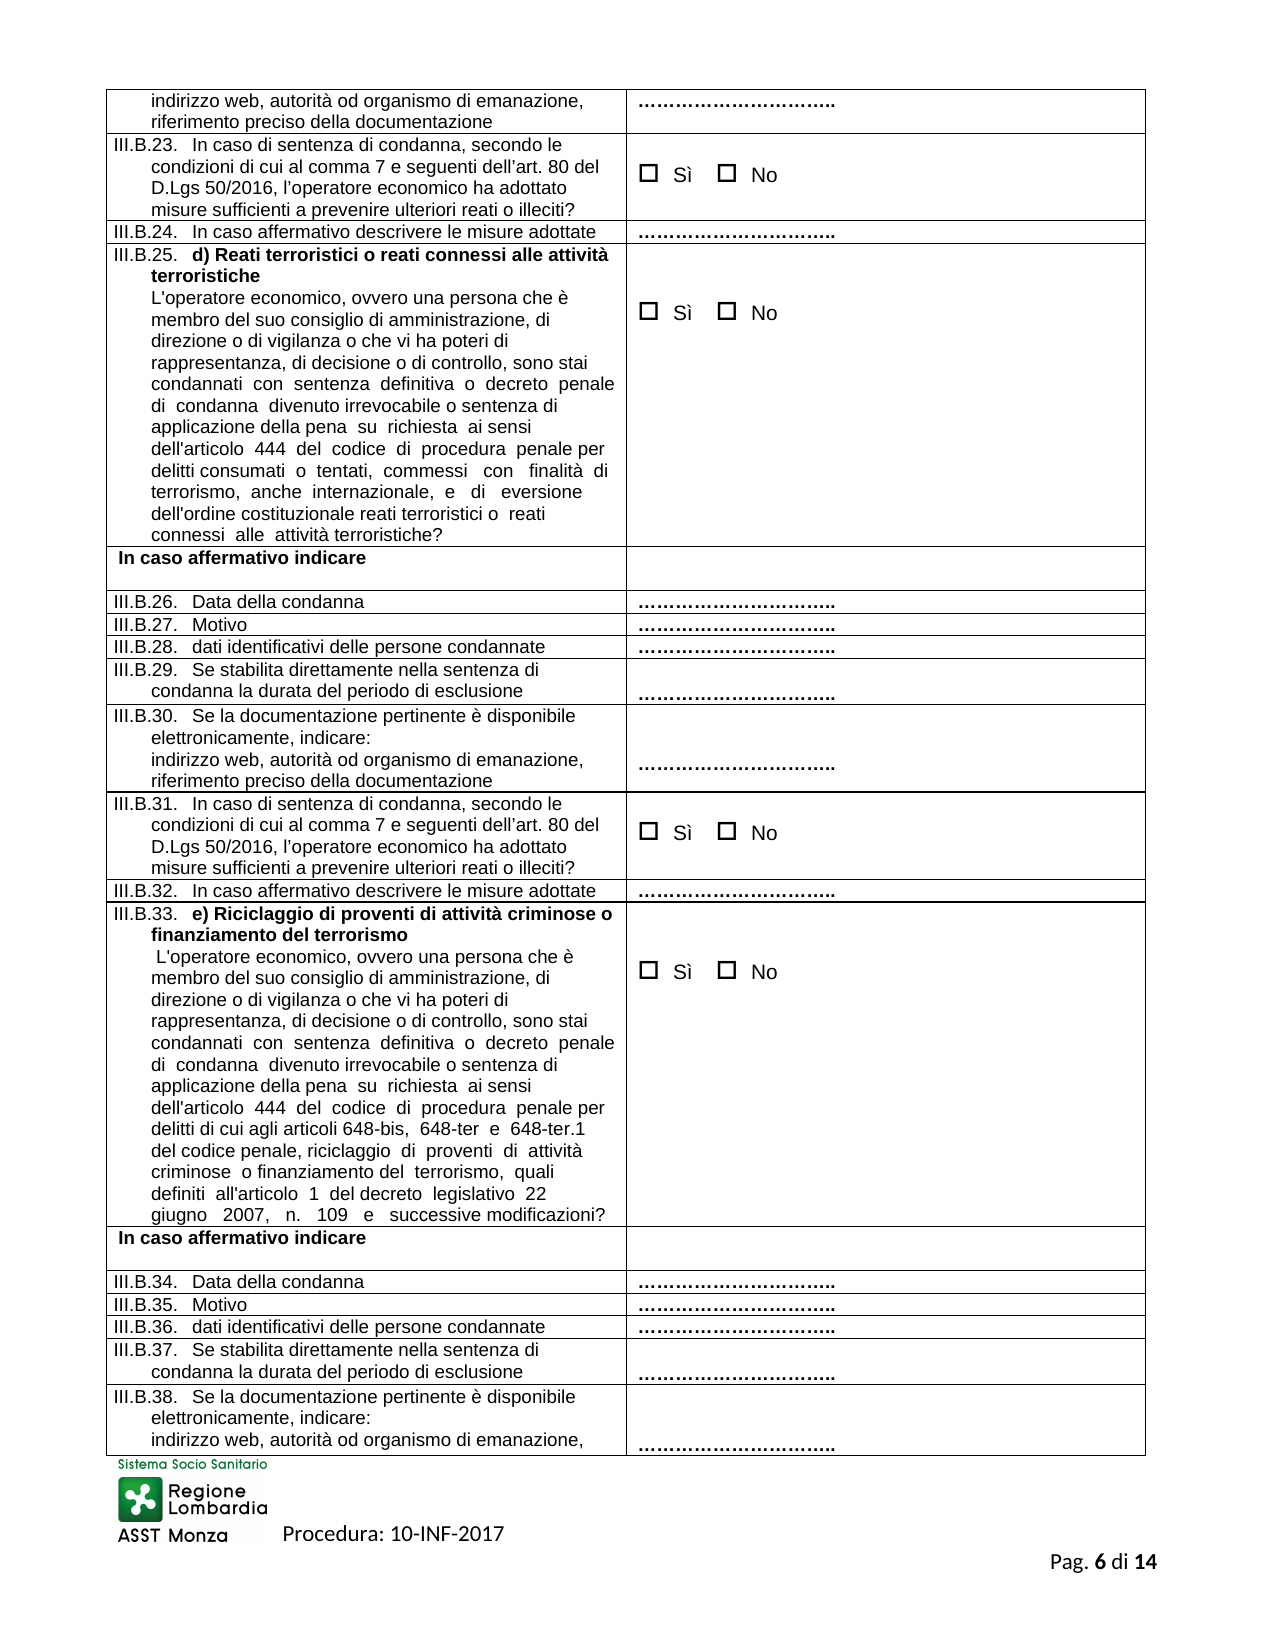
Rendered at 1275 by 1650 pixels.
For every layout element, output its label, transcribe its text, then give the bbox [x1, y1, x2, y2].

table_cell ………………………….. [627, 705, 1145, 791]
table_cell dati identificativi delle persone condannate [107, 1316, 626, 1338]
table_cell [627, 547, 1145, 590]
table_cell ………………………….. [627, 1294, 1145, 1315]
table_cell ………………………….. [627, 659, 1145, 704]
table_cell ………………………….. [627, 1316, 1145, 1338]
table_cell ………………………….. [627, 1271, 1145, 1293]
table_cell In caso affermativo descrivere le misure adottate [107, 221, 626, 243]
table_cell Sì No [627, 793, 1145, 879]
table_cell Sì No [627, 134, 1145, 220]
table_cell In caso affermativo indicare [107, 1227, 626, 1270]
table_cell d) Reati terroristici o reati connessi alle attività terroristiche L'operatore economico, ovvero una persona che è membro del suo consiglio di amministrazione, di direzione o di vigilanza o che vi ha poteri di rappresentanza, di decisione o di controllo, sono stai condannati con sentenza definitiva o decreto penale di condanna divenuto irrevocabile o sentenza di applicazione della pena su richiesta ai sensi dell'articolo 444 del codice di procedura penale per delitti consumati o tentati, commessi con finalità di terrorismo, anche internazionale, e di eversione dell'ordine costituzionale reati terroristici o reati connessi alle attività terroristiche? [107, 244, 626, 546]
table_cell ………………………….. [627, 221, 1145, 243]
table_cell ………………………….. [627, 636, 1145, 658]
table_cell Se stabilita direttamente nella sentenza di condanna la durata del periodo di esclusione [107, 659, 626, 704]
table_cell ………………………….. [627, 591, 1145, 612]
table_cell ………………………….. [627, 880, 1145, 901]
table_cell Motivo [107, 614, 626, 635]
table_cell Sì No [627, 244, 1145, 546]
table_cell Se stabilita direttamente nella sentenza di condanna la durata del periodo di esclusione [107, 1339, 626, 1384]
table_cell Sì No [627, 903, 1145, 1226]
table_cell Data della condanna [107, 1271, 626, 1293]
table_cell In caso affermativo indicare [107, 547, 626, 590]
table_cell [627, 1227, 1145, 1270]
table_cell ………………………….. [627, 614, 1145, 635]
table_cell ………………………….. [627, 1339, 1145, 1384]
table_cell dati identificativi delle persone condannate [107, 636, 626, 658]
picture [118, 1459, 267, 1542]
table_cell ………………………….. [627, 1385, 1145, 1455]
table_cell In caso di sentenza di condanna, secondo le condizioni di cui al comma 7 e seguenti dell’art. 80 del D.Lgs 50/2016, l’operatore economico ha adottato misure sufficienti a prevenire ulteriori reati o illeciti? [107, 134, 626, 220]
table_cell In caso di sentenza di condanna, secondo le condizioni di cui al comma 7 e seguenti dell’art. 80 del D.Lgs 50/2016, l’operatore economico ha adottato misure sufficienti a prevenire ulteriori reati o illeciti? [107, 793, 626, 879]
table_cell In caso affermativo descrivere le misure adottate [107, 880, 626, 901]
table_cell ………………………….. [627, 90, 1145, 133]
table_cell e) Riciclaggio di proventi di attività criminose o finanziamento del terrorismo L'operatore economico, ovvero una persona che è membro del suo consiglio di amministrazione, di direzione o di vigilanza o che vi ha poteri di rappresentanza, di decisione o di controllo, sono stai condannati con sentenza definitiva o decreto penale di condanna divenuto irrevocabile o sentenza di applicazione della pena su richiesta ai sensi dell'articolo 444 del codice di procedura penale per delitti di cui agli articoli 648-bis, 648-ter e 648-ter.1 del codice penale, riciclaggio di proventi di attività criminose o finanziamento del terrorismo, quali definiti all'articolo 1 del decreto legislativo 22 giugno 2007, n. 109 e successive modificazioni? [107, 903, 626, 1226]
table_cell Motivo [107, 1294, 626, 1315]
table_cell Data della condanna [107, 591, 626, 612]
